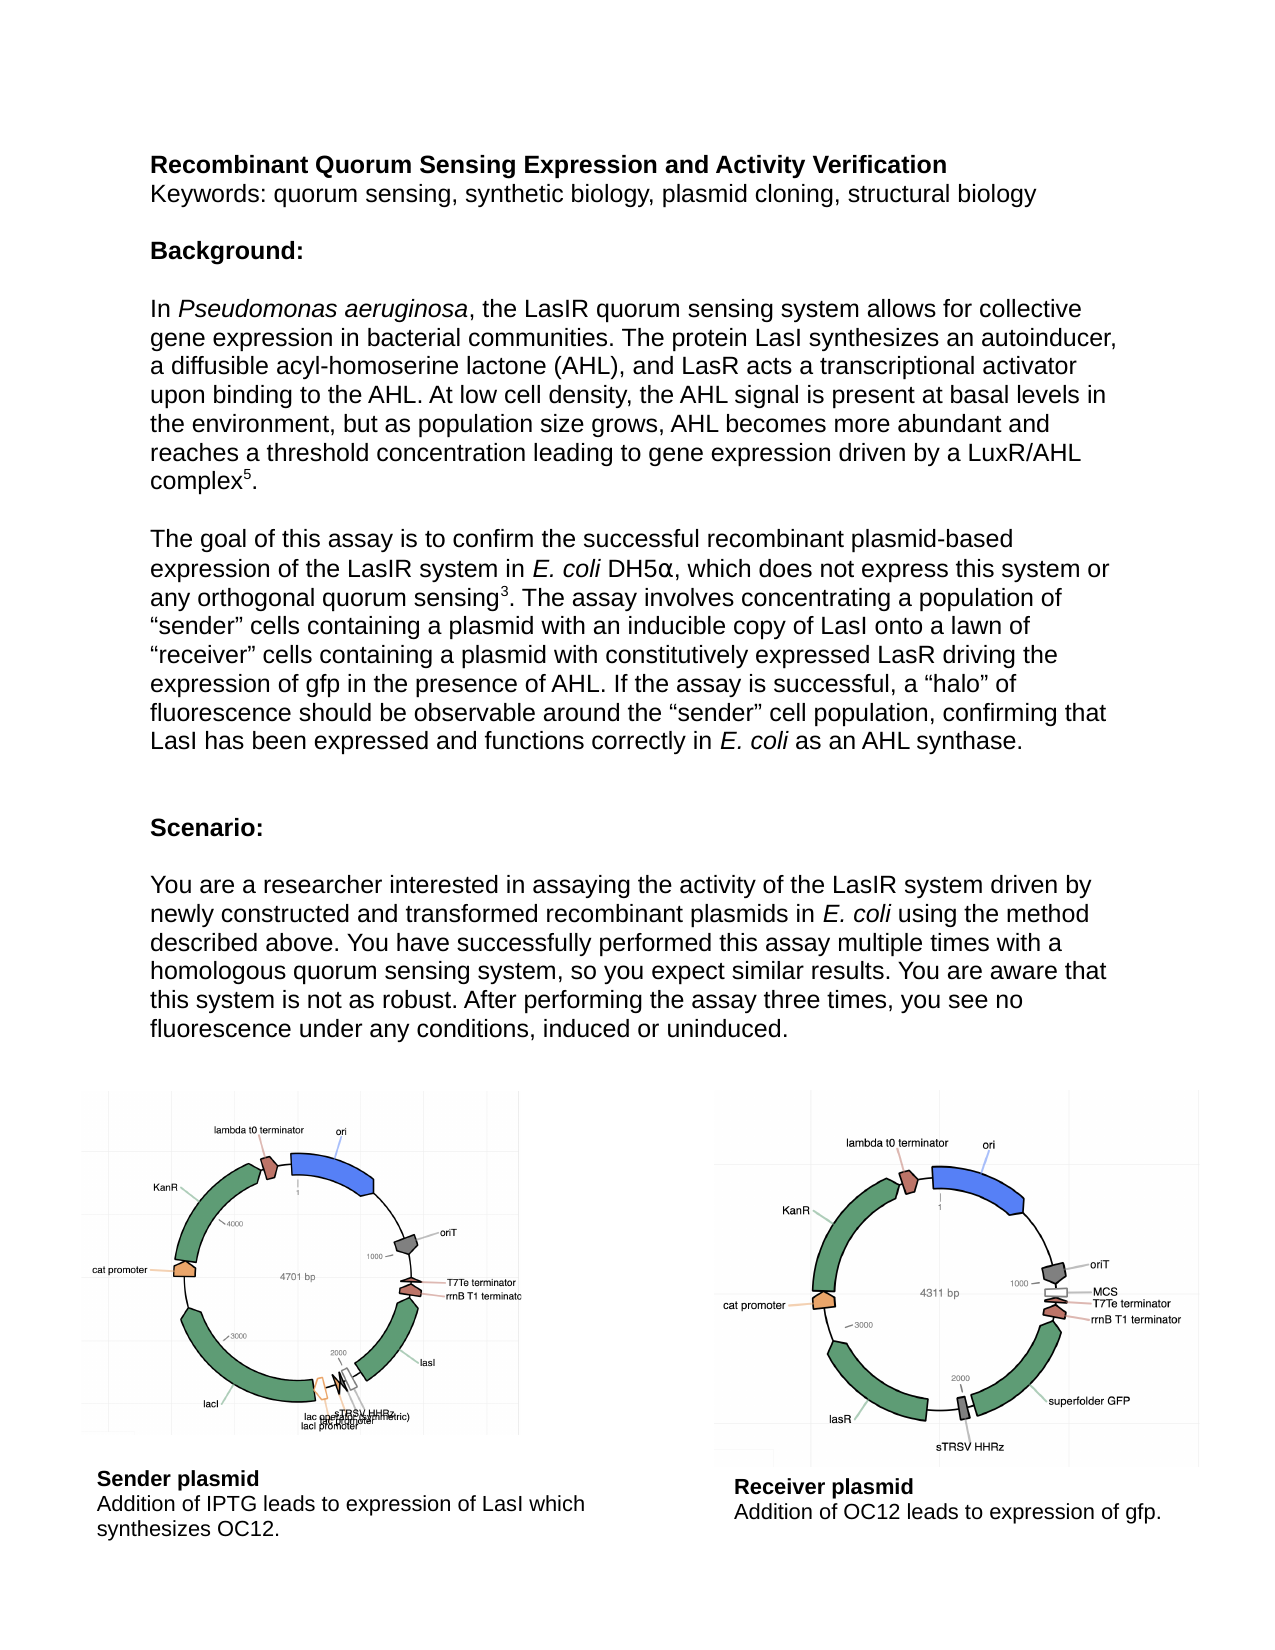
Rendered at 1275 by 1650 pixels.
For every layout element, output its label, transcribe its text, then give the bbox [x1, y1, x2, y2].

text Scenario: [150, 813, 1125, 841]
text You are a researcher interested in assaying the activity of the LasIR system driven by newly constructed and transformed recombinant plasmids in E. coli using the method described above. You have successfully performed this assay multiple times with a homologous quorum sensing system, so you expect similar results. You are aware that this system is not as robust. After performing the assay three times, you see no fluorescence under any conditions, induced or uninduced. [150, 870, 1125, 1043]
picture [714, 1090, 1200, 1467]
text The goal of this assay is to confirm the successful recombinant plasmid-based expression of the LasIR system in E. coli DH5⍺, which does not express this system or any orthogonal quorum sensing3. The assay involves concentrating a population of “sender” cells containing a plasmid with an inducible copy of LasI onto a lawn of “receiver” cells containing a plasmid with constitutively expressed LasR driving the expression of gfp in the presence of AHL. If the assay is successful, a “halo” of fluorescence should be observable around the “sender” cell population, confirming that LasI has been expressed and functions correctly in E. coli as an AHL synthase. [150, 524, 1125, 755]
text Keywords: quorum sensing, synthetic biology, plasmid cloning, structural biology [150, 179, 1125, 207]
picture [81, 1091, 522, 1435]
text Recombinant Quorum Sensing Expression and Activity Verification [150, 150, 1125, 179]
text Background: [150, 236, 1125, 265]
text In Pseudomonas aeruginosa, the LasIR quorum sensing system allows for collective gene expression in bacterial communities. The protein LasI synthesizes an autoinducer, a diffusible acyl-homoserine lactone (AHL), and LasR acts a transcriptional activator upon binding to the AHL. At low cell density, the AHL signal is present at basal levels in the environment, but as population size grows, AHL becomes more abundant and reaches a threshold concentration leading to gene expression driven by a LuxR/AHL complex5. [150, 294, 1125, 495]
